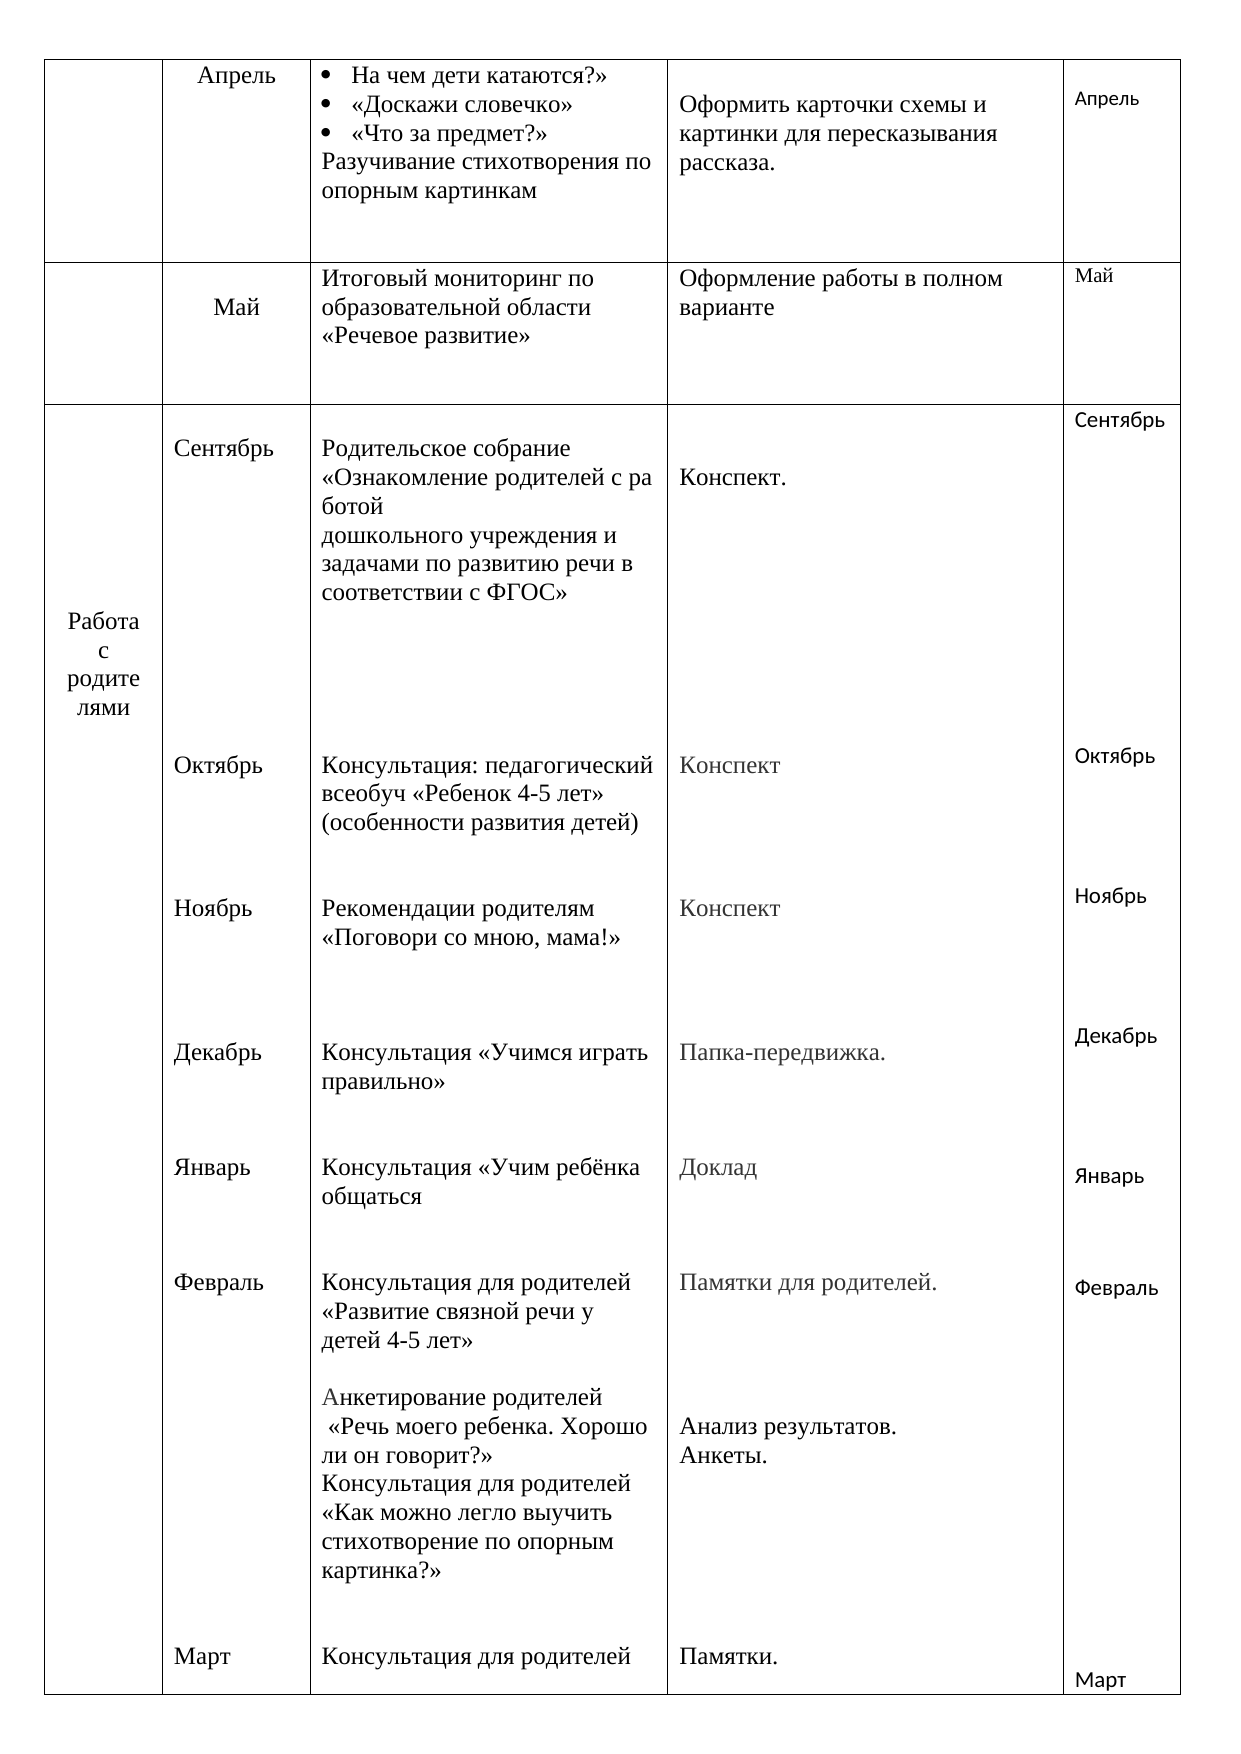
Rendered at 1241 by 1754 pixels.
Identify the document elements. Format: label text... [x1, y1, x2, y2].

table_cell [45, 263, 162, 404]
table_cell Итоговый мониторинг по образовательной области «Речевое развитие» [311, 263, 667, 404]
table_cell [163, 405, 310, 1694]
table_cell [668, 60, 1063, 262]
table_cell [311, 405, 667, 1694]
table_cell Оформление работы в полном варианте [668, 263, 1063, 404]
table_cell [311, 60, 667, 262]
table_cell [45, 60, 162, 262]
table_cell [45, 405, 162, 1694]
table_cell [668, 405, 1063, 1694]
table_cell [1064, 405, 1180, 1694]
table_cell Май [163, 263, 310, 404]
table_cell Март Апрель [163, 60, 310, 262]
table_cell Май [1064, 263, 1180, 404]
table_cell Март Апрель [1064, 60, 1180, 262]
